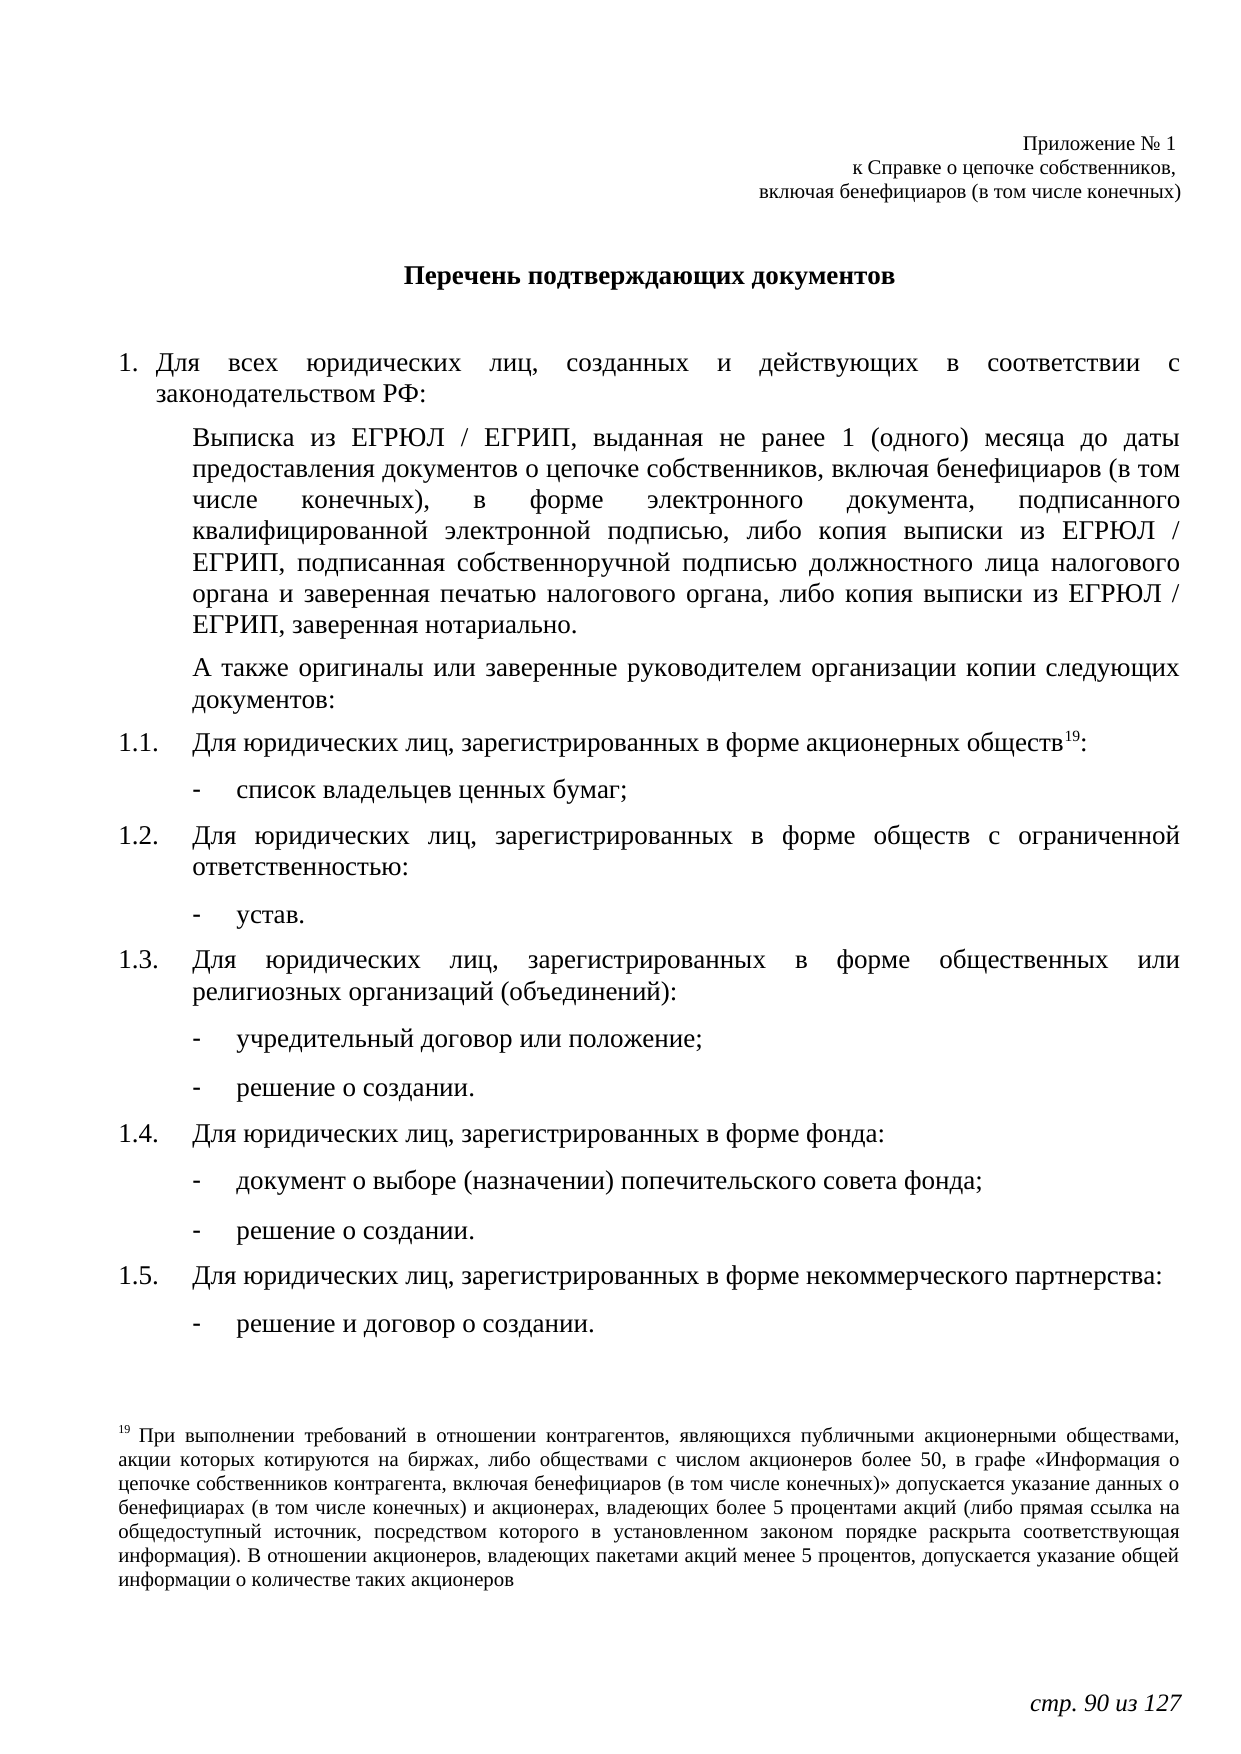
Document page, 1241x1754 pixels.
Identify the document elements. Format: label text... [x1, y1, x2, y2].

list Для юридических лиц, зарегистрированных в форме акционерных обществ: [118, 726, 1181, 757]
list учредительный договор или положение; [192, 1018, 1181, 1055]
list Для юридических лиц, зарегистрированных в форме некоммерческого партнерства: [118, 1259, 1181, 1291]
text Перечень подтверждающих документов [118, 259, 1181, 290]
list Для юридических лиц, зарегистрированных в форме фонда: [118, 1117, 1181, 1148]
list устав. [192, 894, 1181, 931]
text Выписка из ЕГРЮЛ / ЕГРИП, выданная не ранее 1 (одного) месяца до даты предоставления документов о цепочке собственников, включая бенефициаров (в том числе конечных), в форме электронного документа, подписанного квалифицированной электронной подписью, либо копия выписки из ЕГРЮЛ / ЕГРИП, подписанная собственноручной подписью должностного лица налогового органа и заверенная печатью налогового органа, либо копия выписки из ЕГРЮЛ / ЕГРИП, заверенная нотариально. [192, 421, 1181, 639]
list список владельцев ценных бумаг; [192, 770, 1181, 807]
list решение о создании. [192, 1210, 1181, 1247]
list решение о создании. [192, 1068, 1181, 1104]
text Приложение № 1 к Справке о цепочке собственников, включая бенефициаров (в том числе конечных) [118, 131, 1181, 203]
list Для всех юридических лиц, созданных и действующих в соответствии с законодательством РФ: [118, 346, 1181, 408]
list решение и договор о создании. [192, 1303, 1181, 1340]
list документ о выборе (назначении) попечительского совета фонда; [192, 1161, 1181, 1198]
text А также оригиналы или заверенные руководителем организации копии следующих документов: [192, 652, 1181, 714]
list Для юридических лиц, зарегистрированных в форме общественных или религиозных организаций (объединений): [118, 943, 1181, 1006]
list Для юридических лиц, зарегистрированных в форме обществ с ограниченной ответственностью: [118, 819, 1181, 882]
